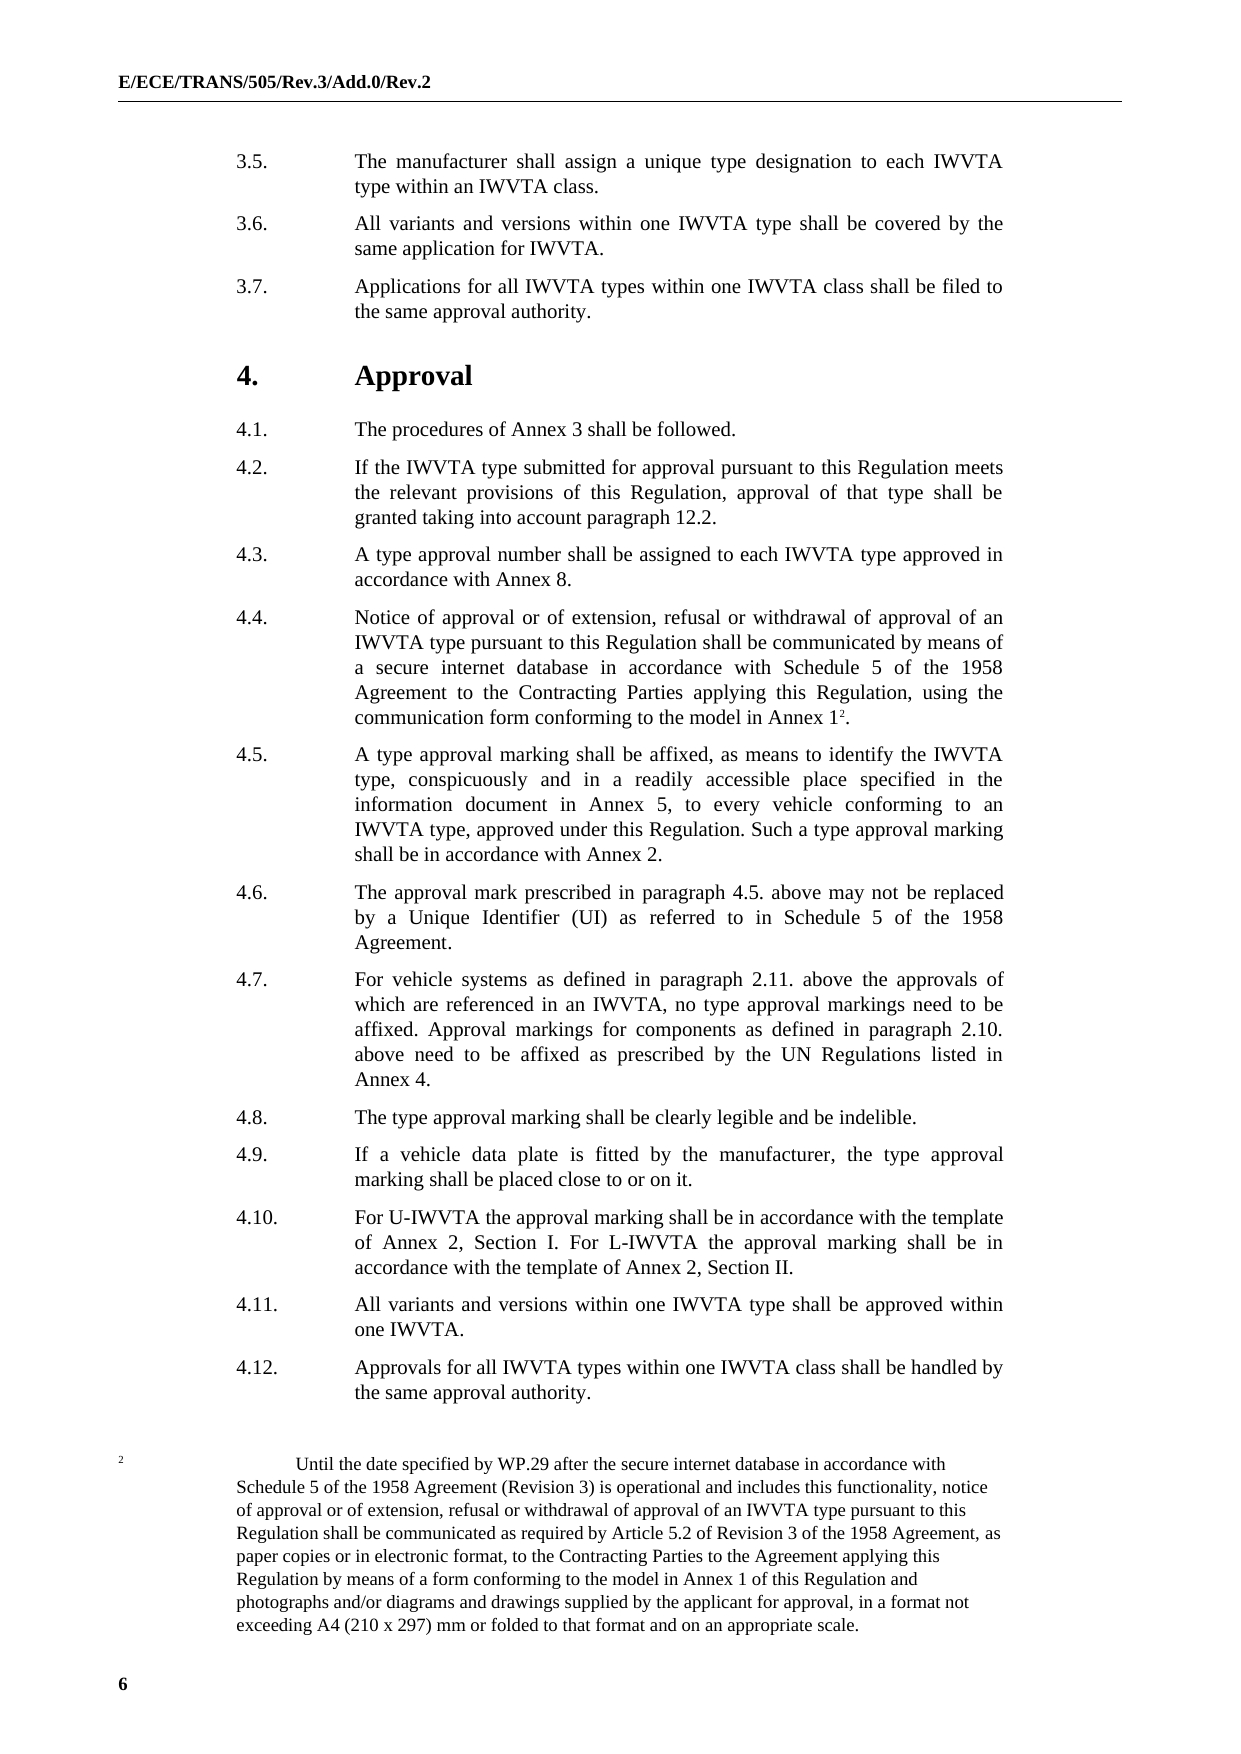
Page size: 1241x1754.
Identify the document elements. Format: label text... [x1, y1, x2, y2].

text 4.12. Approvals for all IWVTA types within one IWVTA class shall be handled by the same approval authority. [236, 1354, 1004, 1404]
text 4.6. The approval mark prescribed in paragraph 4.5. above may not be replaced by a Unique Identifier (UI) as referred to in Schedule 5 of the 1958 Agreement. [236, 879, 1004, 954]
text 3.5. The manufacturer shall assign a unique type designation to each IWVTA type within an IWVTA class. [236, 148, 1004, 198]
text 3.7. Applications for all IWVTA types within one IWVTA class shall be filed to the same approval authority. [236, 273, 1004, 323]
text 4.4. Notice of approval or of extension, refusal or withdrawal of approval of an IWVTA type pursuant to this Regulation shall be communicated by means of a secure internet database in accordance with Schedule 5 of the 1958 Agreement to the Contracting Parties applying this Regulation, using the communication form conforming to the model in Annex 1. [236, 604, 1004, 729]
text 4.7. For vehicle systems as defined in paragraph 2.11. above the approvals of which are referenced in an IWVTA, no type approval markings need to be affixed. Approval markings for components as defined in paragraph 2.10. above need to be affixed as prescribed by the UN Regulations listed in Annex 4. [236, 966, 1004, 1091]
text 4.8. The type approval marking shall be clearly legible and be indelible. [236, 1104, 1004, 1129]
text 4.9. If a vehicle data plate is fitted by the manufacturer, the type approval marking shall be placed close to or on it. [236, 1141, 1004, 1191]
text 4.10. For U-IWVTA the approval marking shall be in accordance with the template of Annex 2, Section I. For L-IWVTA the approval marking shall be in accordance with the template of Annex 2, Section II. [236, 1204, 1004, 1279]
text 4.5. A type approval marking shall be affixed, as means to identify the IWVTA type, conspicuously and in a readily accessible place specified in the information document in Annex 5, to every vehicle conforming to an IWVTA type, approved under this Regulation. Such a type approval marking shall be in accordance with Annex 2. [236, 741, 1004, 866]
text 4.1. The procedures of Annex 3 shall be followed. [236, 416, 1004, 441]
text 4.2. If the IWVTA type submitted for approval pursuant to this Regulation meets the relevant provisions of this Regulation, approval of that type shall be granted taking into account paragraph 12.2. [236, 454, 1004, 529]
text 3.6. All variants and versions within one IWVTA type shall be covered by the same application for IWVTA. [236, 210, 1004, 260]
text 4.11. All variants and versions within one IWVTA type shall be approved within one IWVTA. [236, 1291, 1004, 1341]
text 4.3. A type approval number shall be assigned to each IWVTA type approved in accordance with Annex 8. [236, 541, 1004, 591]
text 4. Approval [118, 360, 1003, 391]
